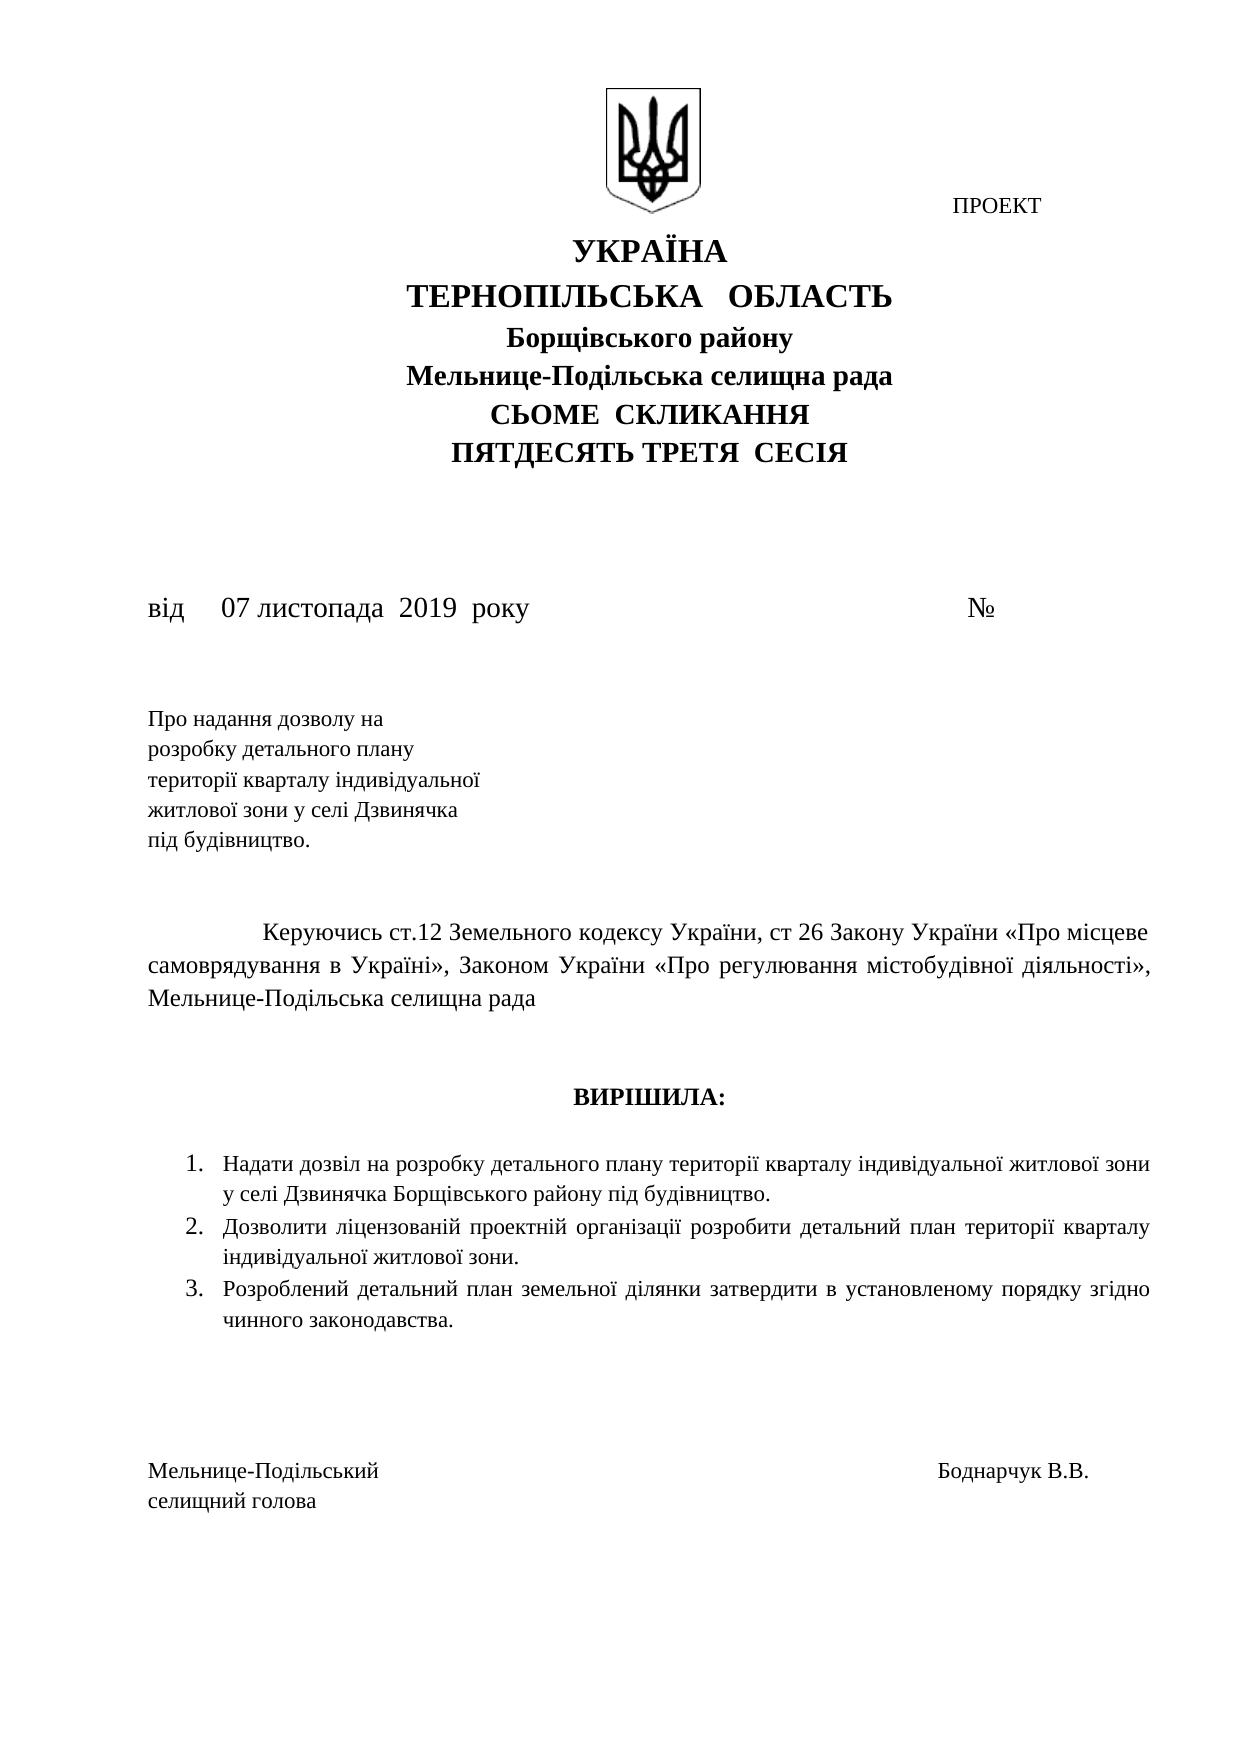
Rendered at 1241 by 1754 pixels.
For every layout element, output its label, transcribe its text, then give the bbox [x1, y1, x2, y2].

text УКРАЇНА [148, 232, 1152, 270]
text Керуючись ст.12 Земельного кодексу України, ст 26 Закону України «Про місцеве самоврядування в Україні», Законом України «Про регулювання містобудівної діяльності», Мельнице-Подільська селищна рада [148, 917, 1152, 1012]
text Мельнице-Подільський Боднарчук В.В. [148, 1457, 1152, 1483]
list Надати дозвіл на розробку детального плану території кварталу індивідуальної житлової зони у селі Дзвинячка Борщівського району під будівництво. [185, 1148, 1152, 1207]
text ПРОЕКТ [148, 88, 1152, 219]
text ПЯТДЕСЯТЬ ТРЕТЯ СЕСІЯ [148, 436, 1152, 469]
text селищний голова [148, 1487, 1152, 1514]
text ВИРІШИЛА: [148, 1082, 1152, 1111]
text ТЕРНОПІЛЬСЬКА ОБЛАСТЬ [148, 276, 1152, 314]
text під будівництво. [148, 826, 1152, 852]
text Про надання дозволу на [148, 705, 1152, 732]
picture [606, 88, 701, 214]
list Дозволити ліцензованій проектній організації розробити детальний план території кварталу індивідуальної житлової зони. [185, 1211, 1152, 1270]
text Мельнице-Подільська селищна рада [148, 358, 1152, 392]
text Борщівського району [148, 320, 1152, 353]
text СЬОМЕ СКЛИКАННЯ [148, 397, 1152, 431]
text житлової зони у селі Дзвинячка [148, 796, 1152, 822]
text розробку детального плану [148, 736, 1152, 762]
list Розроблений детальний план земельної ділянки затвердити в установленому порядку згідно чинного законодавства. [185, 1273, 1152, 1332]
text від 07 листопада 2019 року № [148, 590, 1152, 623]
text території кварталу індивідуальної [148, 766, 1152, 792]
